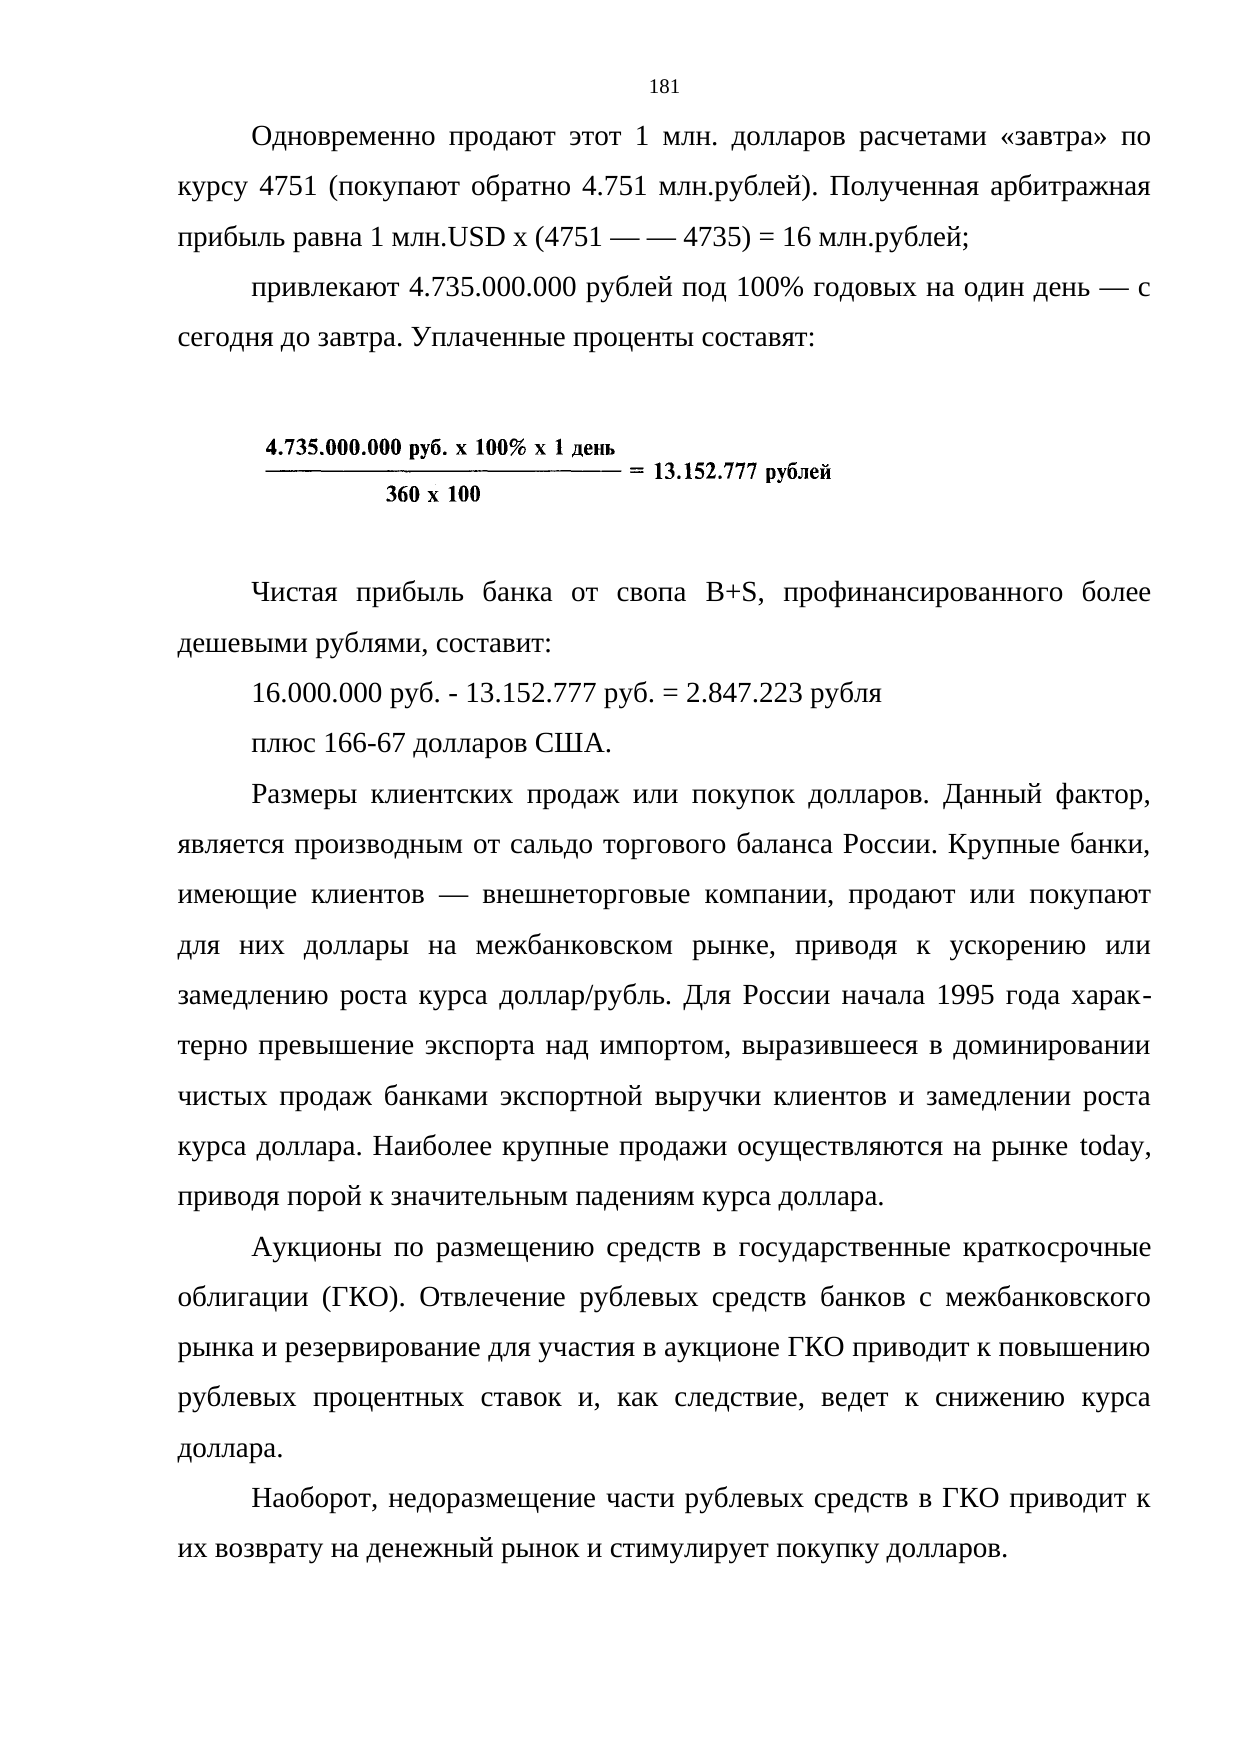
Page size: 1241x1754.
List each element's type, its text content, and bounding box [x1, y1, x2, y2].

text Наоборот, недоразмещение части рублевых средств в ГКО приводит к их возврату на денежный рынок и стимулирует покупку долларов. [177, 1480, 1152, 1564]
text 16.000.000 руб. - 13.152.777 руб. = 2.847.223 рубля [177, 675, 1152, 709]
text плюс 166-67 долларов США. [177, 726, 1152, 759]
text привлекают 4.735.000.000 рублей под 100% годовых на один день — с сегодня до завтра. Уплаченные проценты составят: [177, 269, 1152, 353]
text Аукционы по размещению средств в государственные краткосрочные облигации (ГКО). Отвлечение рублевых средств банков с межбанковского рынка и резервирование для участия в аукционе ГКО приводит к повышению рублевых процентных ставок и, как следствие, ведет к снижению курса доллара. [177, 1229, 1152, 1463]
text Размеры клиентских продаж или покупок долларов. Данный фактор, является производным от сальдо торгового баланса России. Крупные банки, имеющие клиентов — внешнеторговые компании, продают или покупают для них доллары на межбанковском рынке, приводя к ускорению или замедлению роста курса доллар/рубль. Для России начала 1995 года характерно превышение экспорта над импортом, выразившееся в доминировании чистых продаж банками экспортной выручки клиентов и замедлении роста курса доллара. Наиболее крупные продажи осуществляются на рынке today, приводя порой к значительным падениям курса доллара. [177, 776, 1152, 1212]
picture [251, 419, 845, 513]
text Чистая прибыль банка от свопа B+S, профинансированного более дешевыми рублями, составит: [177, 574, 1152, 658]
text Одновременно продают этот 1 млн. долларов расчетами «завтра» по курсу 4751 (покупают обратно 4.751 млн.рублей). Полученная арбитражная прибыль равна 1 млн.USD х (4751 — — 4735) = 16 млн.рублей; [177, 118, 1152, 252]
